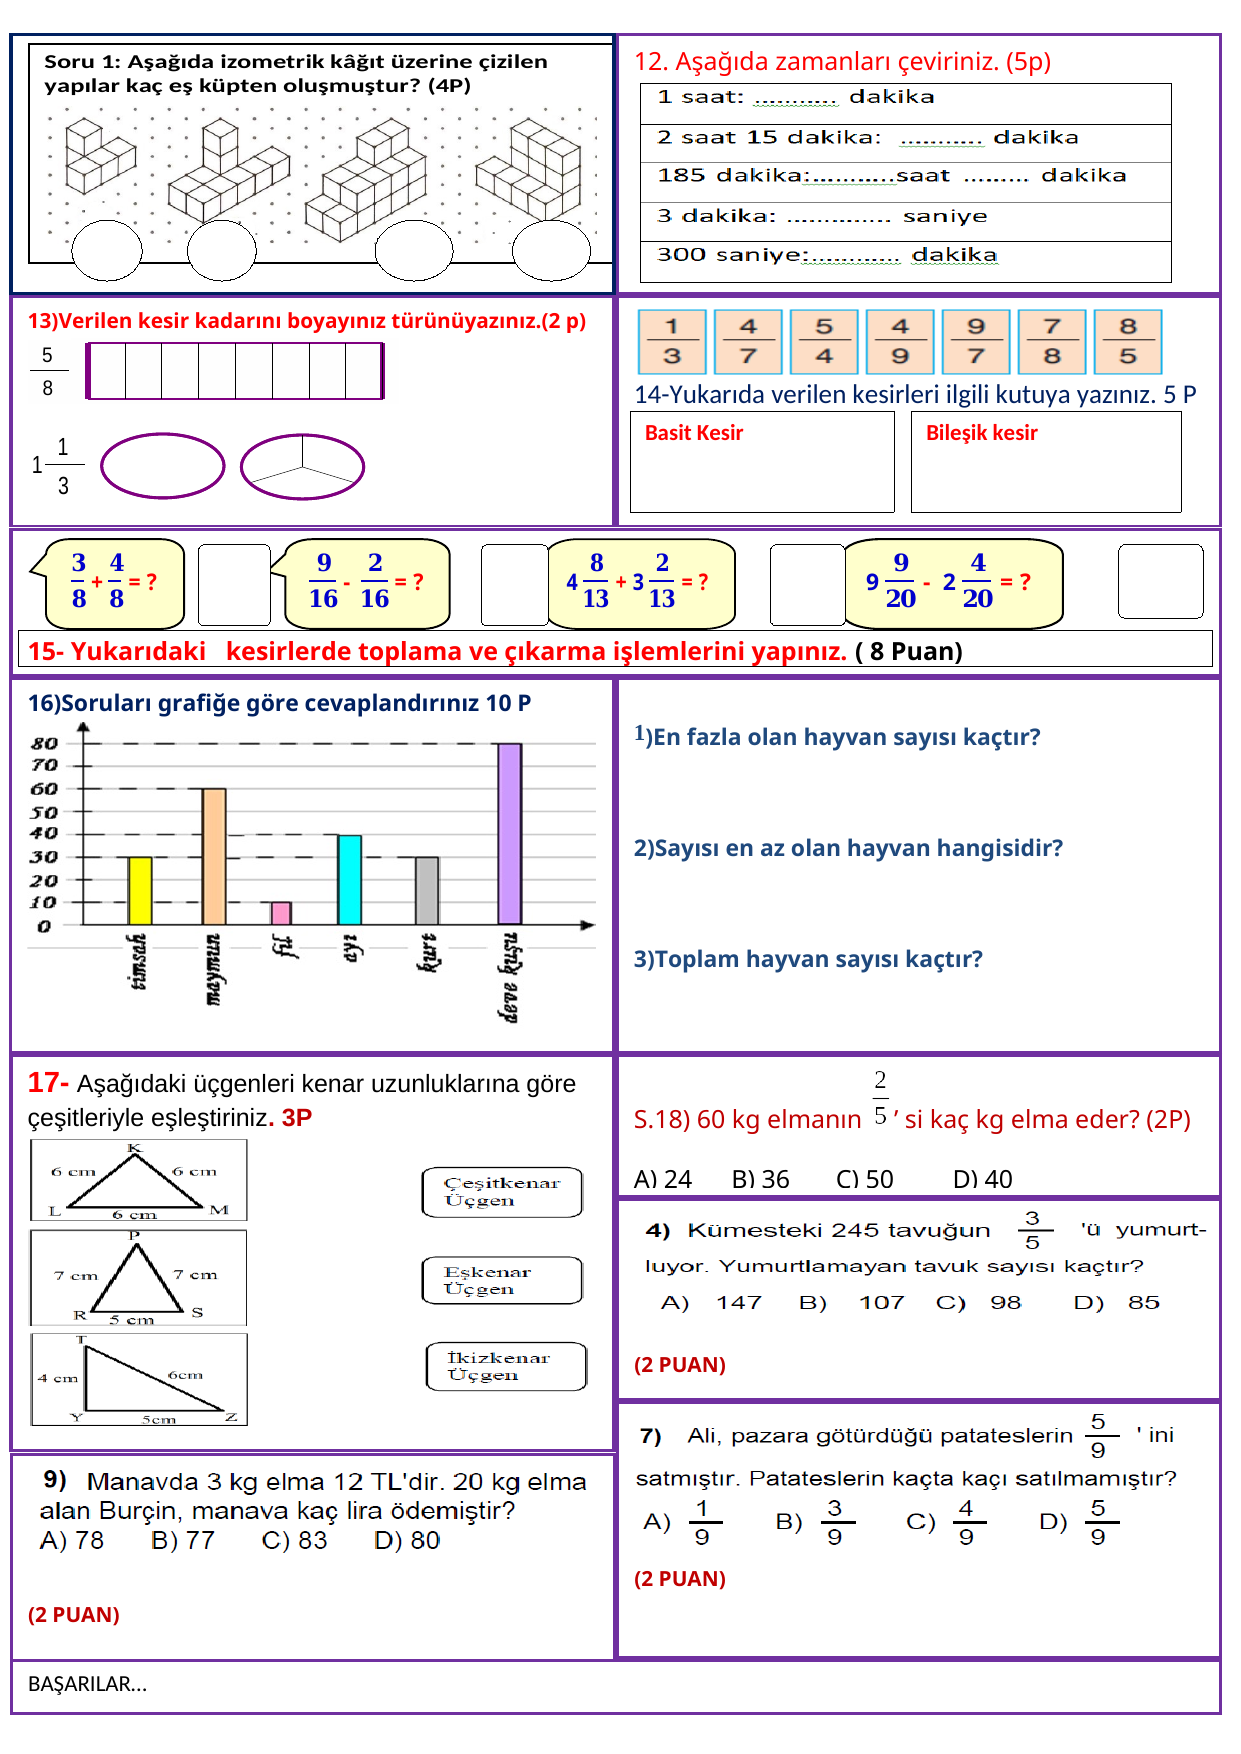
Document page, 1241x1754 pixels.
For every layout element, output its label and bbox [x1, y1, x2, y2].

picture [27, 1463, 613, 1576]
picture [27, 722, 596, 1029]
picture [27, 1135, 601, 1433]
picture [634, 1411, 1211, 1560]
picture [633, 305, 1172, 378]
picture [633, 77, 1181, 285]
picture [634, 1208, 1216, 1326]
